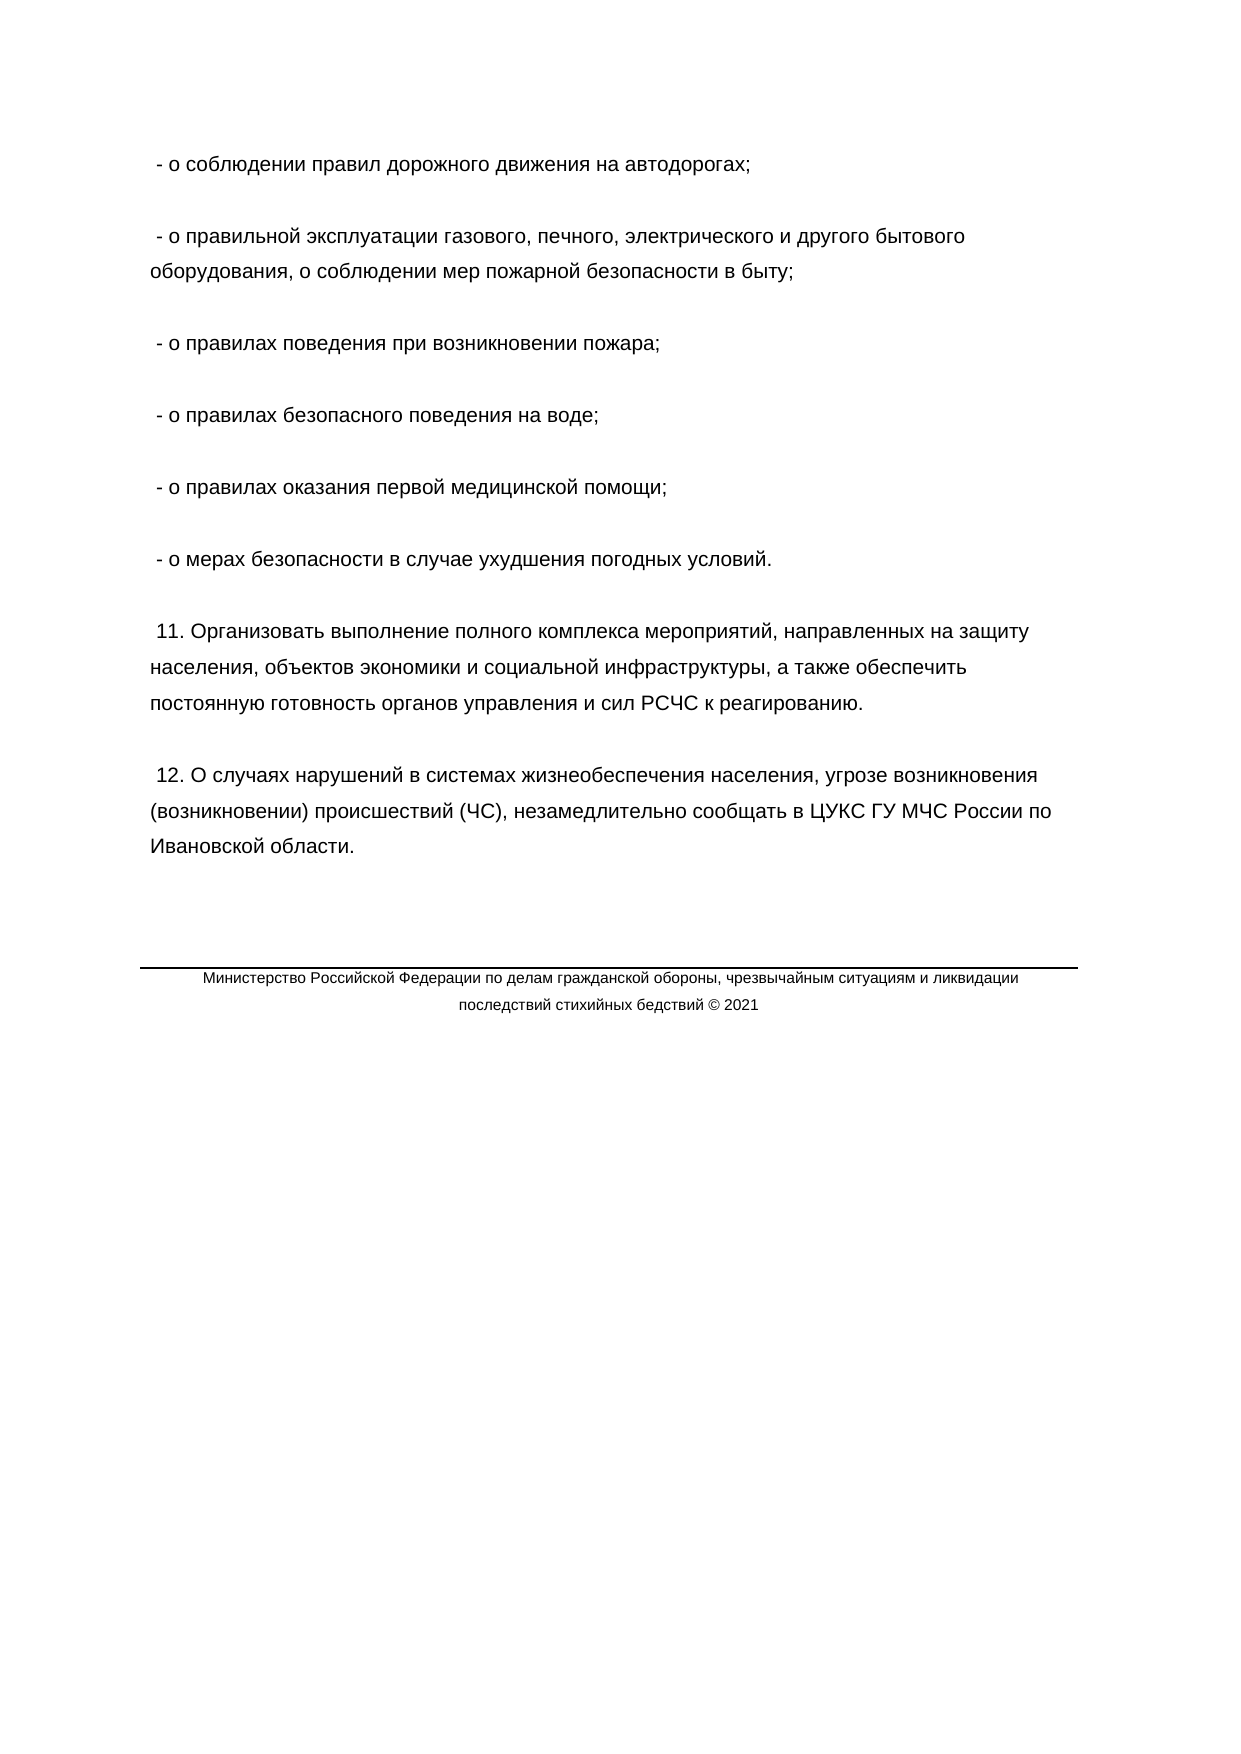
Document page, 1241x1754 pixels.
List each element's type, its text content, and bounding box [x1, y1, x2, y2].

table_cell Министерство Российской Федерации по делам гражданской обороны, чрезвычайным ситуациям и ликвидации последствий стихийных бедствий © 2021 [140, 969, 1078, 1051]
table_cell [140, 150, 1078, 967]
